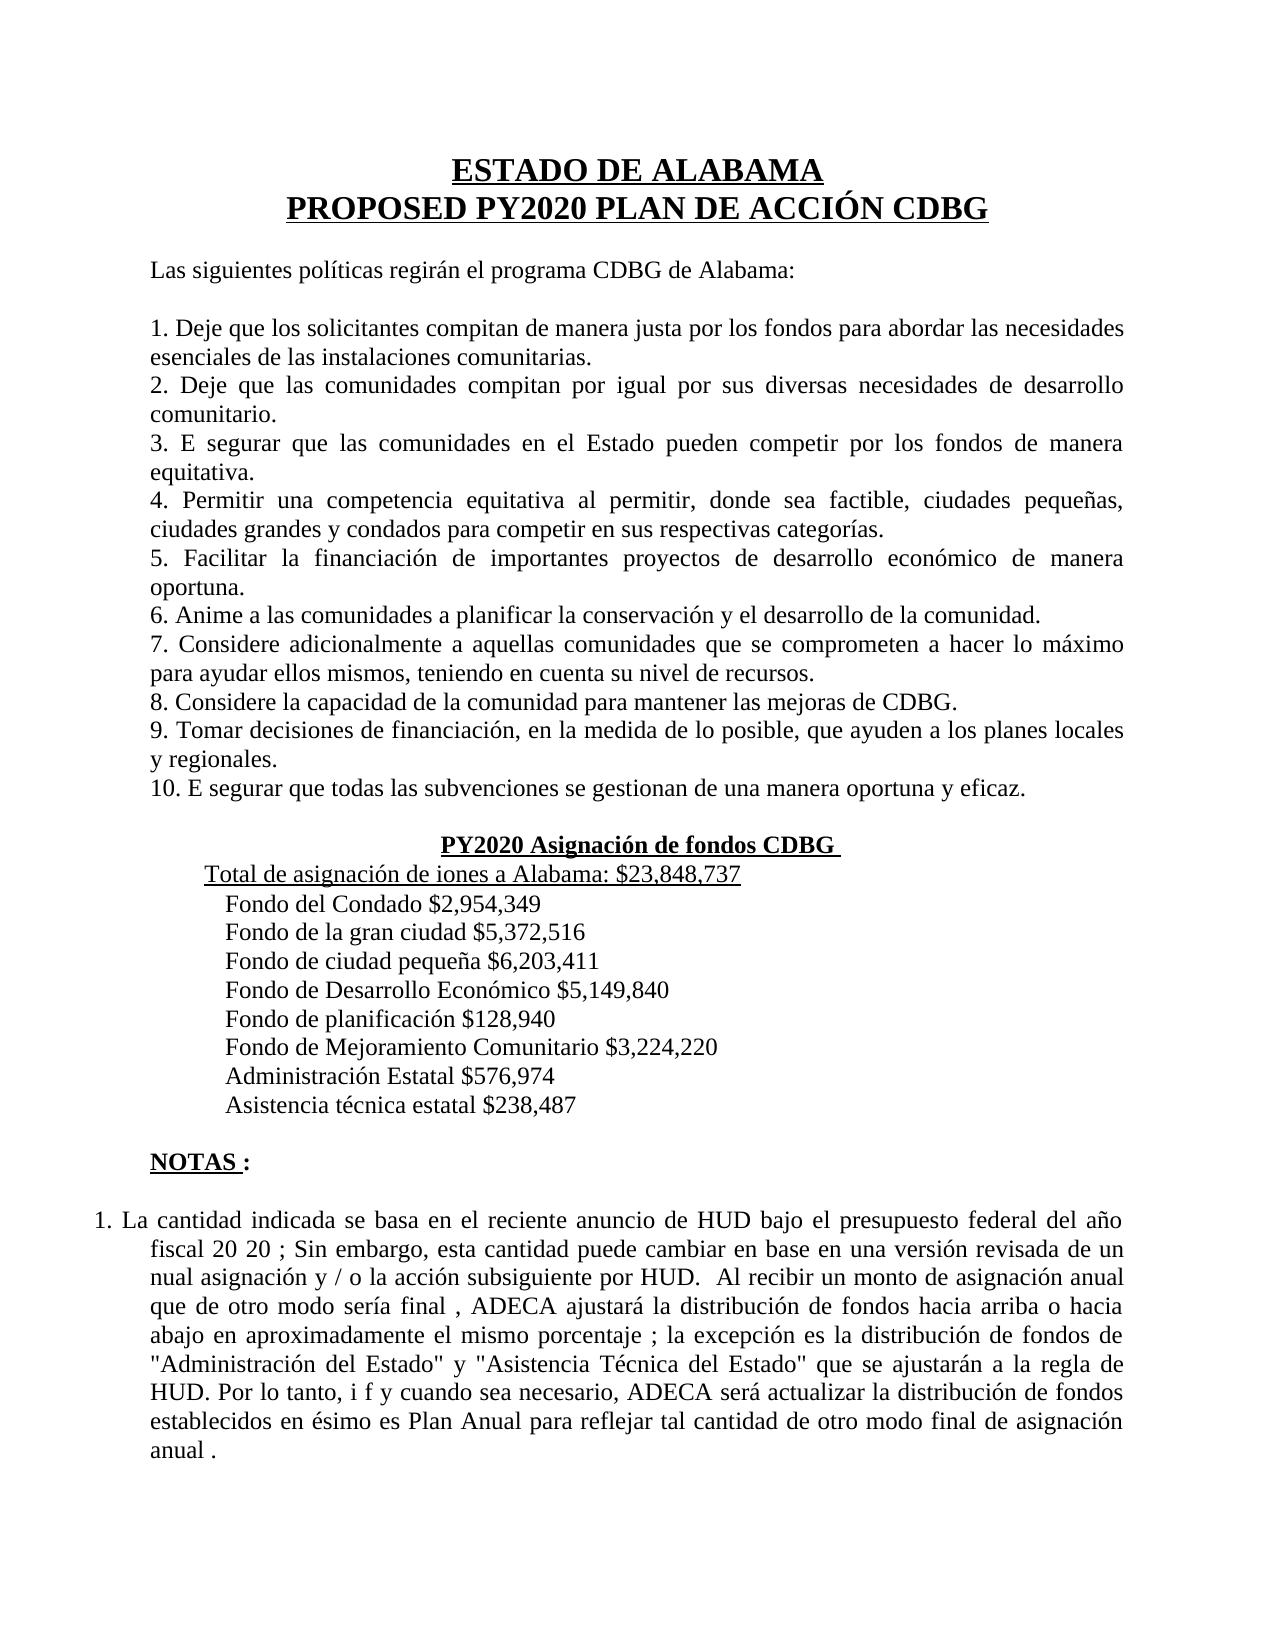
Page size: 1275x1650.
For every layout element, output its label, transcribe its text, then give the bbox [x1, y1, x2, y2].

text Asistencia técnica estatal $238,487 [150, 1090, 1125, 1119]
text 6. Anime a las comunidades a planificar la conservación y el desarrollo de la comunidad. [150, 600, 1125, 629]
text 4. Permitir una competencia equitativa al permitir, donde sea factible, ciudades pequeñas, ciudades grandes y condados para competir en sus respectivas categorías. [150, 485, 1125, 543]
text Fondo del Condado $2,954,349 [150, 889, 1125, 917]
text NOTAS : [150, 1147, 1125, 1176]
text 8. Considere la capacidad de la comunidad para mantener las mejoras de CDBG. [150, 687, 1125, 715]
text Fondo de Mejoramiento Comunitario $3,224,220 [150, 1032, 1125, 1061]
text Total de asignación de iones a Alabama: $23,848,737 [150, 859, 1125, 889]
text ESTADO DE ALABAMA [150, 150, 1125, 188]
text 9. Tomar decisiones de financiación, en la medida de lo posible, que ayuden a los planes locales y regionales. [150, 715, 1125, 773]
text Fondo de planificación $128,940 [150, 1004, 1125, 1032]
text 1. Deje que los solicitantes compitan de manera justa por los fondos para abordar las necesidades esenciales de las instalaciones comunitarias. [150, 313, 1125, 370]
text 1. La cantidad indicada se basa en el reciente anuncio de HUD bajo el presupuesto federal del año fiscal 20 20 ; Sin embargo, esta cantidad puede cambiar en base en una versión revisada de un nual asignación y / o la acción subsiguiente por HUD. Al recibir un monto de asignación anual que de otro modo sería final , ADECA ajustará la distribución de fondos hacia arriba o hacia abajo en aproximadamente el mismo porcentaje ; la excepción es la distribución de fondos de "Administración del Estado" y "Asistencia Técnica del Estado" que se ajustarán a la regla de HUD. Por lo tanto, i f y cuando sea necesario, ADECA será actualizar la distribución de fondos establecidos en ésimo es Plan Anual para reflejar tal cantidad de otro modo final de asignación anual . [94, 1205, 1125, 1464]
text PY2020 Asignación de fondos CDBG [150, 830, 1125, 859]
text 2. Deje que las comunidades compitan por igual por sus diversas necesidades de desarrollo comunitario. [150, 370, 1125, 428]
text 10. E segurar que todas las subvenciones se gestionan de una manera oportuna y eficaz. [150, 773, 1125, 802]
text 5. Facilitar la financiación de importantes proyectos de desarrollo económico de manera oportuna. [150, 543, 1125, 600]
text Fondo de la gran ciudad $5,372,516 [150, 917, 1125, 946]
text Fondo de Desarrollo Económico $5,149,840 [150, 975, 1125, 1004]
text 3. E segurar que las comunidades en el Estado pueden competir por los fondos de manera equitativa. [150, 428, 1125, 485]
text PROPOSED PY2020 PLAN DE ACCIÓN CDBG [150, 188, 1125, 227]
text Fondo de ciudad pequeña $6,203,411 [150, 946, 1125, 975]
text Administración Estatal $576,974 [150, 1061, 1125, 1090]
text 7. Considere adicionalmente a aquellas comunidades que se comprometen a hacer lo máximo para ayudar ellos mismos, teniendo en cuenta su nivel de recursos. [150, 629, 1125, 687]
text Las siguientes políticas regirán el programa CDBG de Alabama: [150, 255, 1125, 284]
